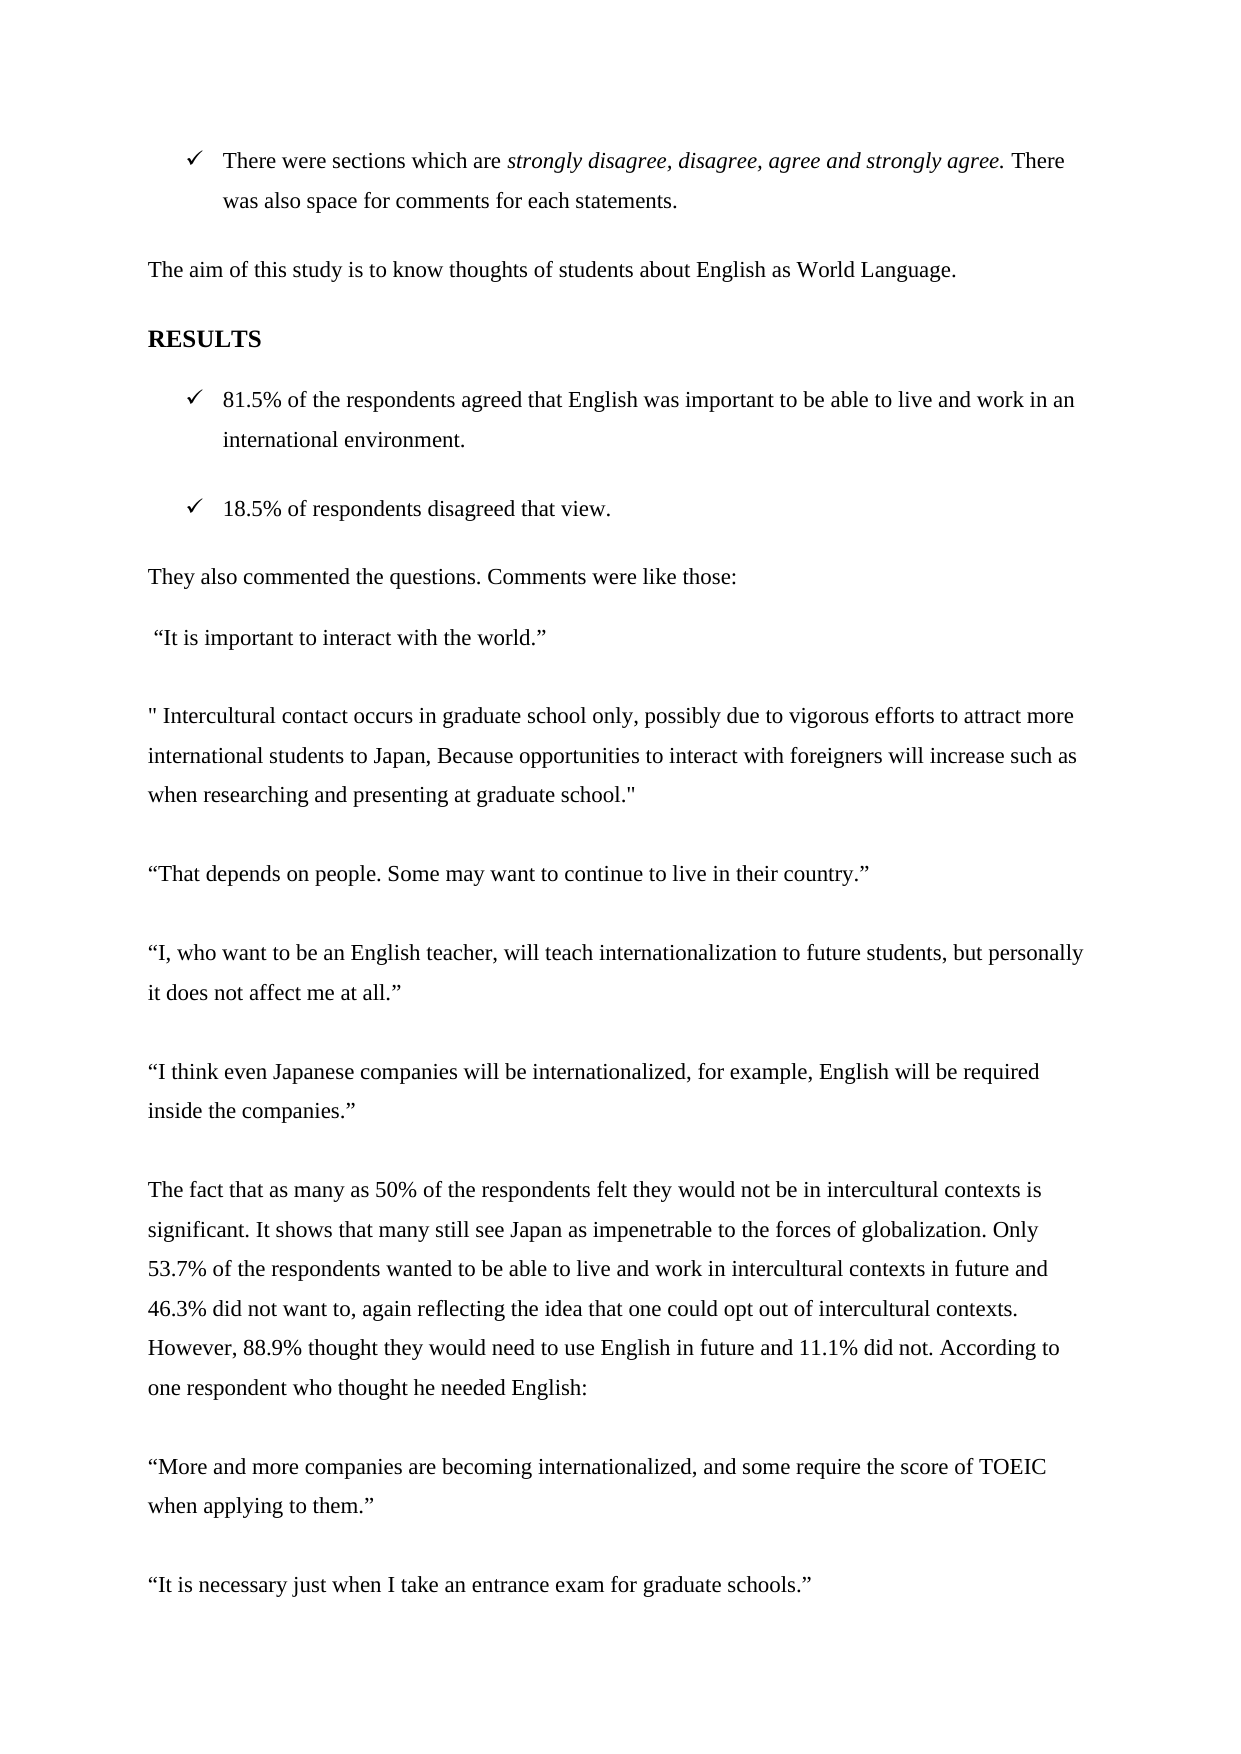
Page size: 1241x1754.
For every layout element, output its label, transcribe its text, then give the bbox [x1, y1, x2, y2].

text The fact that as many as 50% of the respondents felt they would not be in intercultural contexts is significant. It shows that many still see Japan as impenetrable to the forces of globalization. Only 53.7% of the respondents wanted to be able to live and work in intercultural contexts in future and 46.3% did not want to, again reflecting the idea that one could opt out of intercultural contexts. However, 88.9% thought they would need to use English in future and 11.1% did not. According to one respondent who thought he needed English: [148, 1245, 1093, 1469]
list The questionnaire was written in Japanese, and it consisted of eight statements. [185, 148, 1093, 174]
text “More and more companies are becoming internationalized, and some require the score of TOEIC when applying to them.” [148, 1521, 1093, 1587]
list The aim of this study is to know thoughts of students about English as World Language. [148, 324, 1093, 351]
list There were sections which are strongly disagree, disagree, agree and strongly agree. There was also space for comments for each statements. [185, 216, 1093, 282]
text They also commented the questions. Comments were like those: [148, 632, 1093, 658]
text “That depends on people. Some may want to continue to live in their country.” [148, 929, 1093, 956]
list 81.5% of the respondents agreed that English was important to be able to live and work in an international environment. [185, 455, 1093, 521]
text " Intercultural contact occurs in graduate school only, possibly due to vigorous efforts to attract more international students to Japan, Because opportunities to interact with foreigners will increase such as when researching and presenting at graduate school." [148, 771, 1093, 877]
text “I, who want to be an English teacher, will teach internationalization to future students, but personally it does not affect me at all.” [148, 1008, 1093, 1074]
text RESULTS [148, 393, 1093, 422]
text “It is important to interact with the world.” [148, 692, 1093, 719]
text “I think even Japanese companies will be internationalized, for example, English will be required inside the companies.” [148, 1127, 1093, 1192]
list 18.5% of respondents disagreed that view. [185, 563, 1093, 590]
